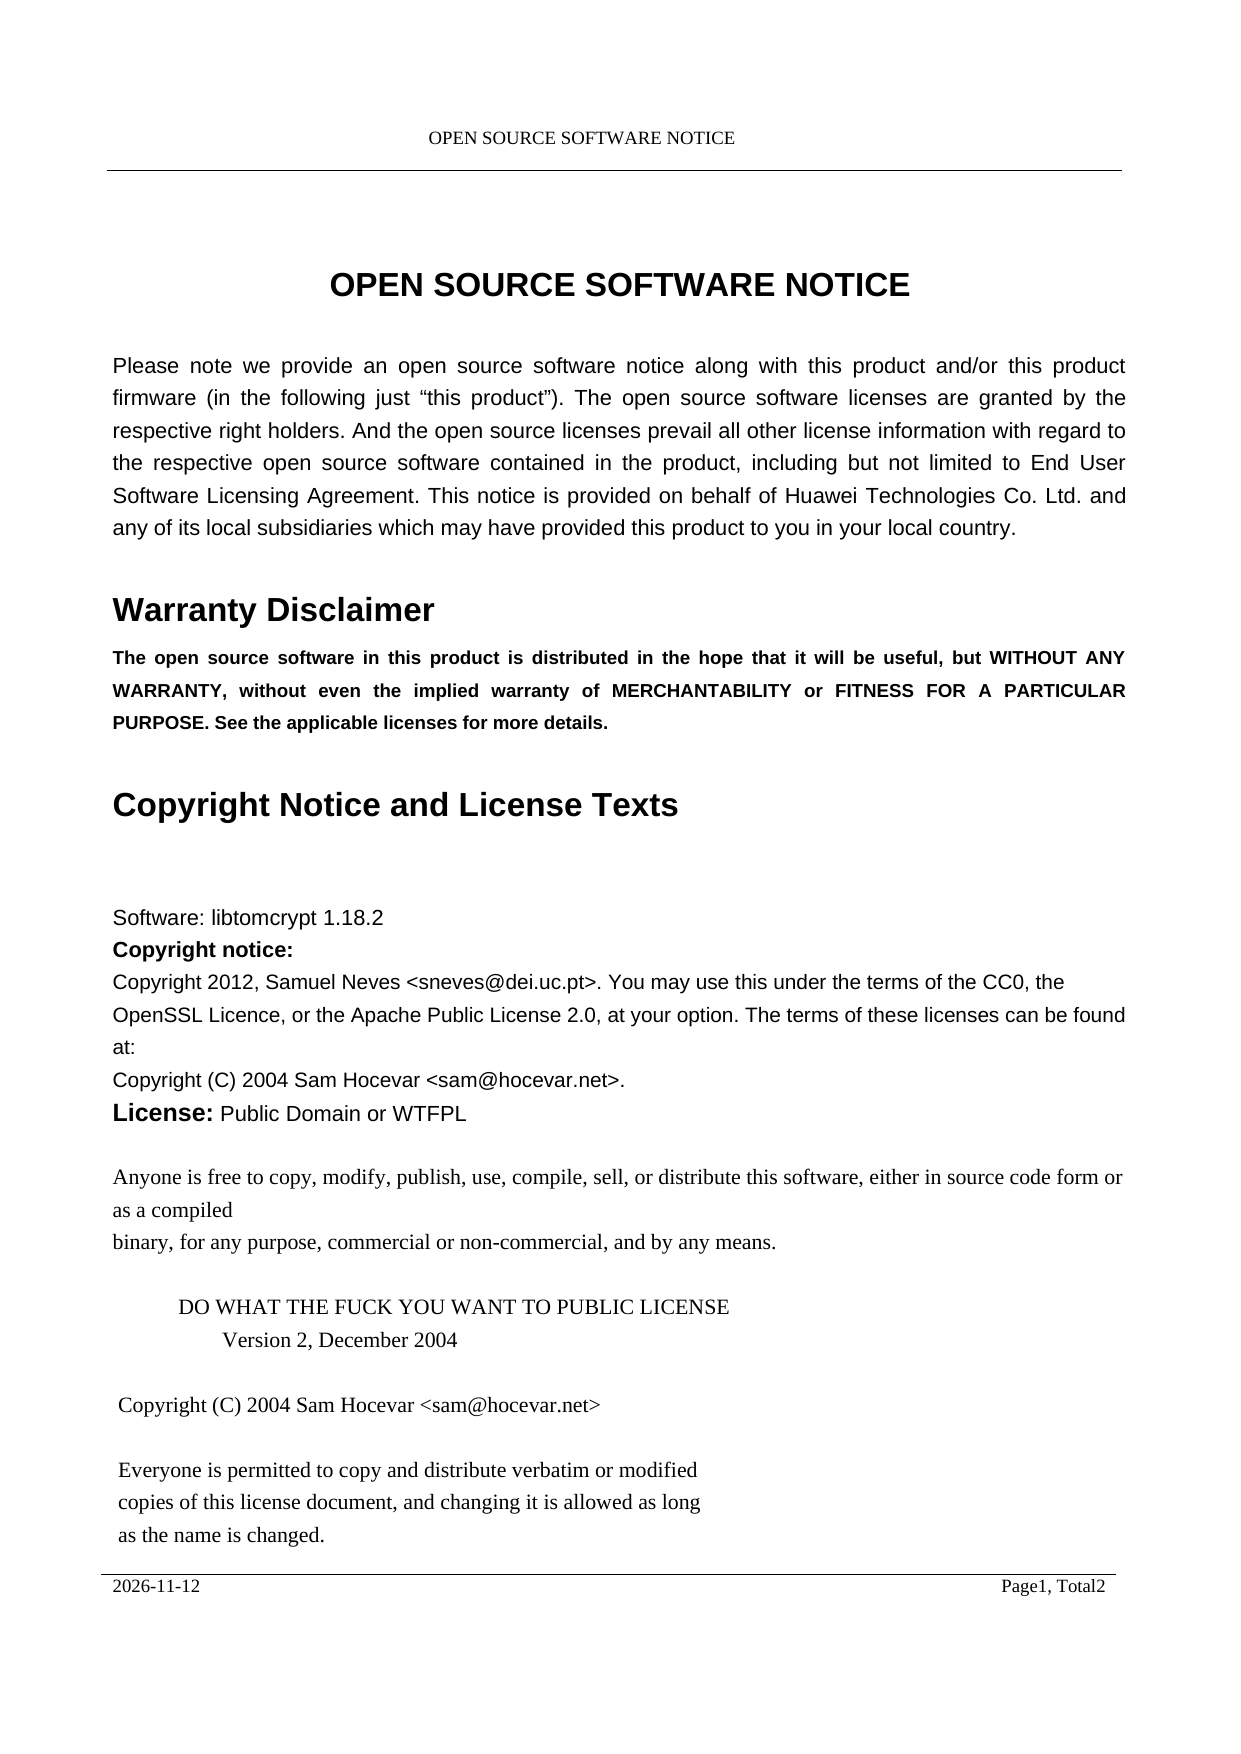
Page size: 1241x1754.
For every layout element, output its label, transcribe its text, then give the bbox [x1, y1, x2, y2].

text Please note we provide an open source software notice along with this product and/or this product firmware (in the following just “this product”). The open source software licenses are granted by the respective right holders. And the open source licenses prevail all other license information with regard to the respective open source software contained in the product, including but not limited to End User Software Licensing Agreement. This notice is provided on behalf of Huawei Technologies Co. Ltd. and any of its local subsidiaries which may have provided this product to you in your local country. [112, 349, 1128, 544]
text Copyright (C) 2004 Sam Hocevar <sam@hocevar.net>. [112, 1063, 1128, 1096]
text Copyright notice: [112, 933, 1128, 966]
text OPEN SOURCE SOFTWARE NOTICE [112, 251, 1128, 316]
text Software: libtomcrypt 1.18.2 [112, 901, 1128, 933]
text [112, 1096, 1128, 1551]
text Copyright Notice and License Texts [112, 771, 1128, 836]
text The open source software in this product is distributed in the hope that it will be useful, but WITHOUT ANY WARRANTY, without even the implied warranty of MERCHANTABILITY or FITNESS FOR A PARTICULAR PURPOSE. See the applicable licenses for more details. [112, 641, 1128, 739]
text Copyright 2012, Samuel Neves <sneves@dei.uc.pt>. You may use this under the terms of the CC0, the OpenSSL Licence, or the Apache Public License 2.0, at your option. The terms of these licenses can be found at: [112, 966, 1128, 1063]
text Warranty Disclaimer [112, 576, 1128, 641]
